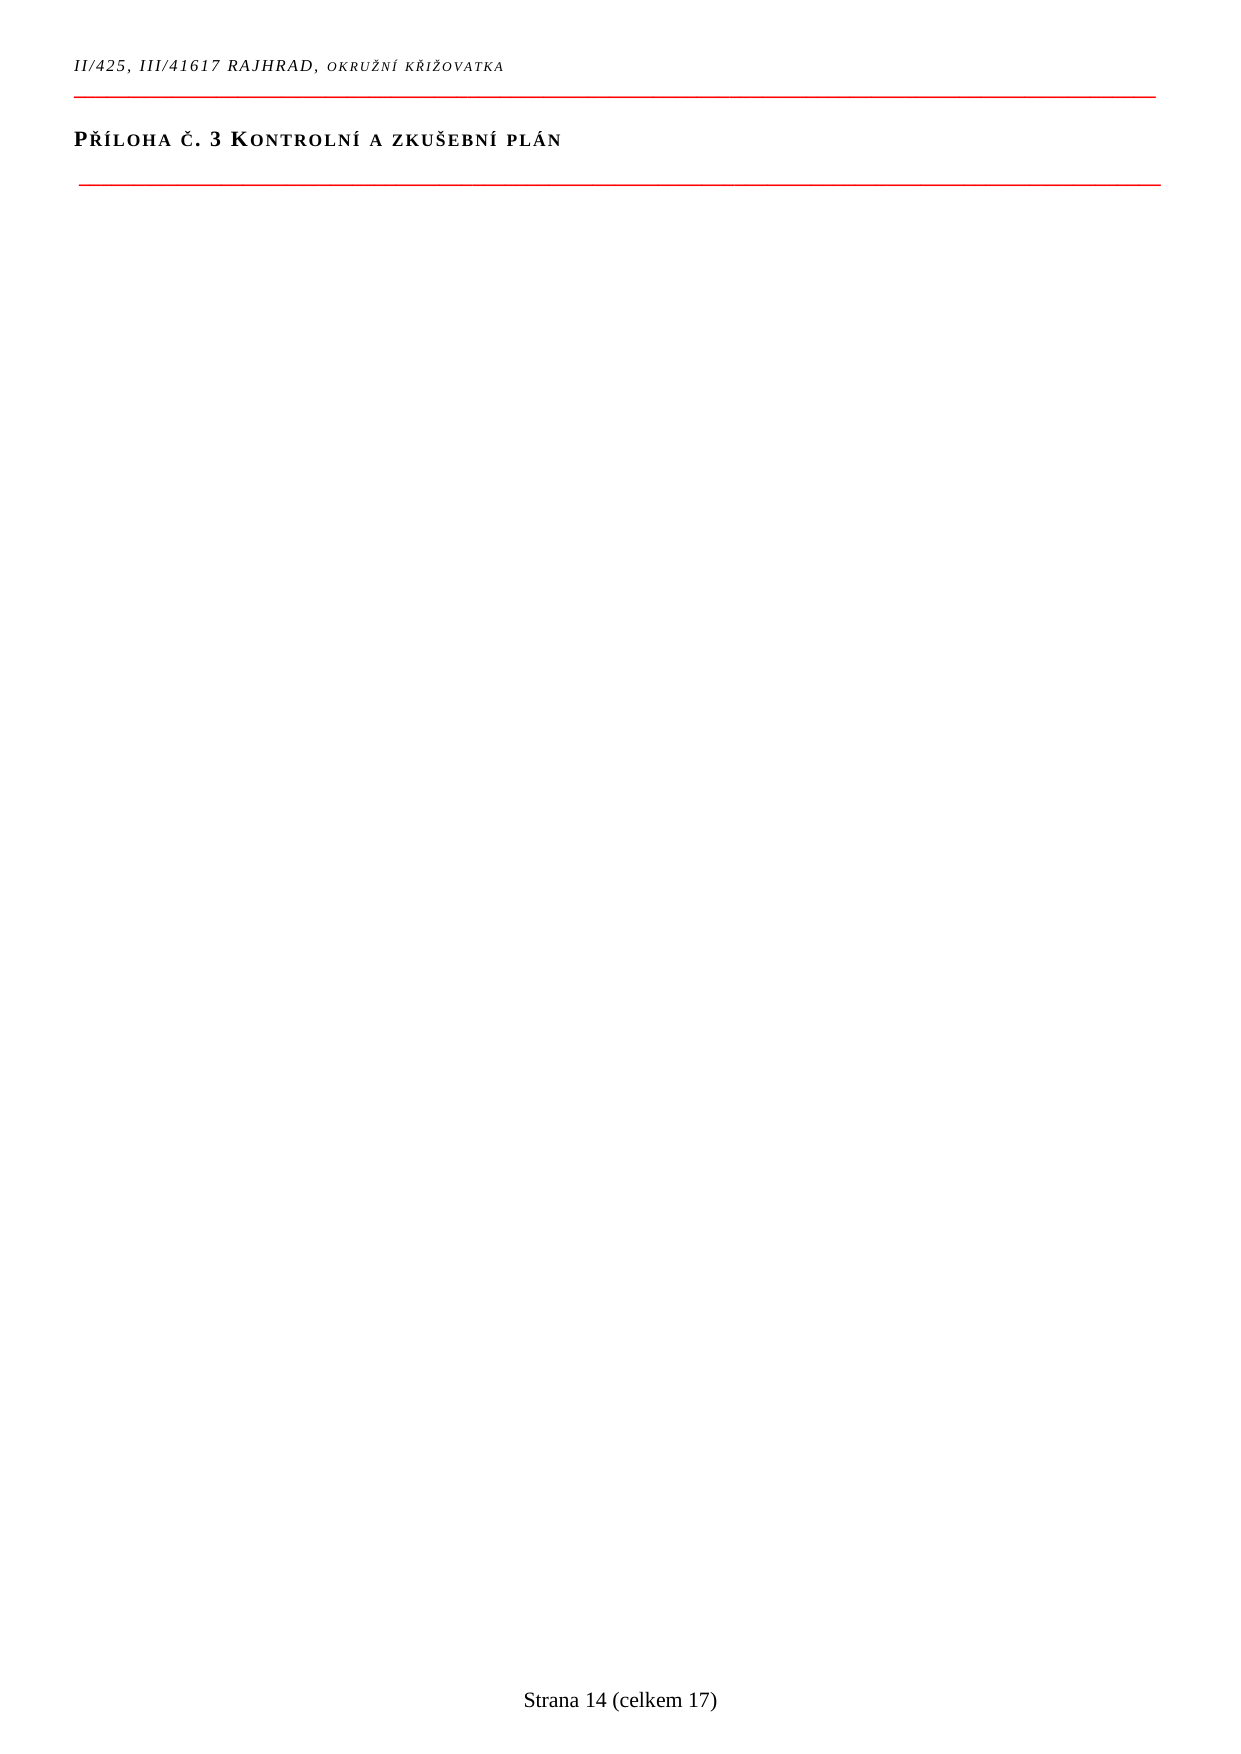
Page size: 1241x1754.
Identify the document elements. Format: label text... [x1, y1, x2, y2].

text ___________________________________________________________________________________________________ [74, 163, 1167, 189]
text Příloha č. 3 Kontrolní a zkušební plán [74, 126, 1167, 151]
